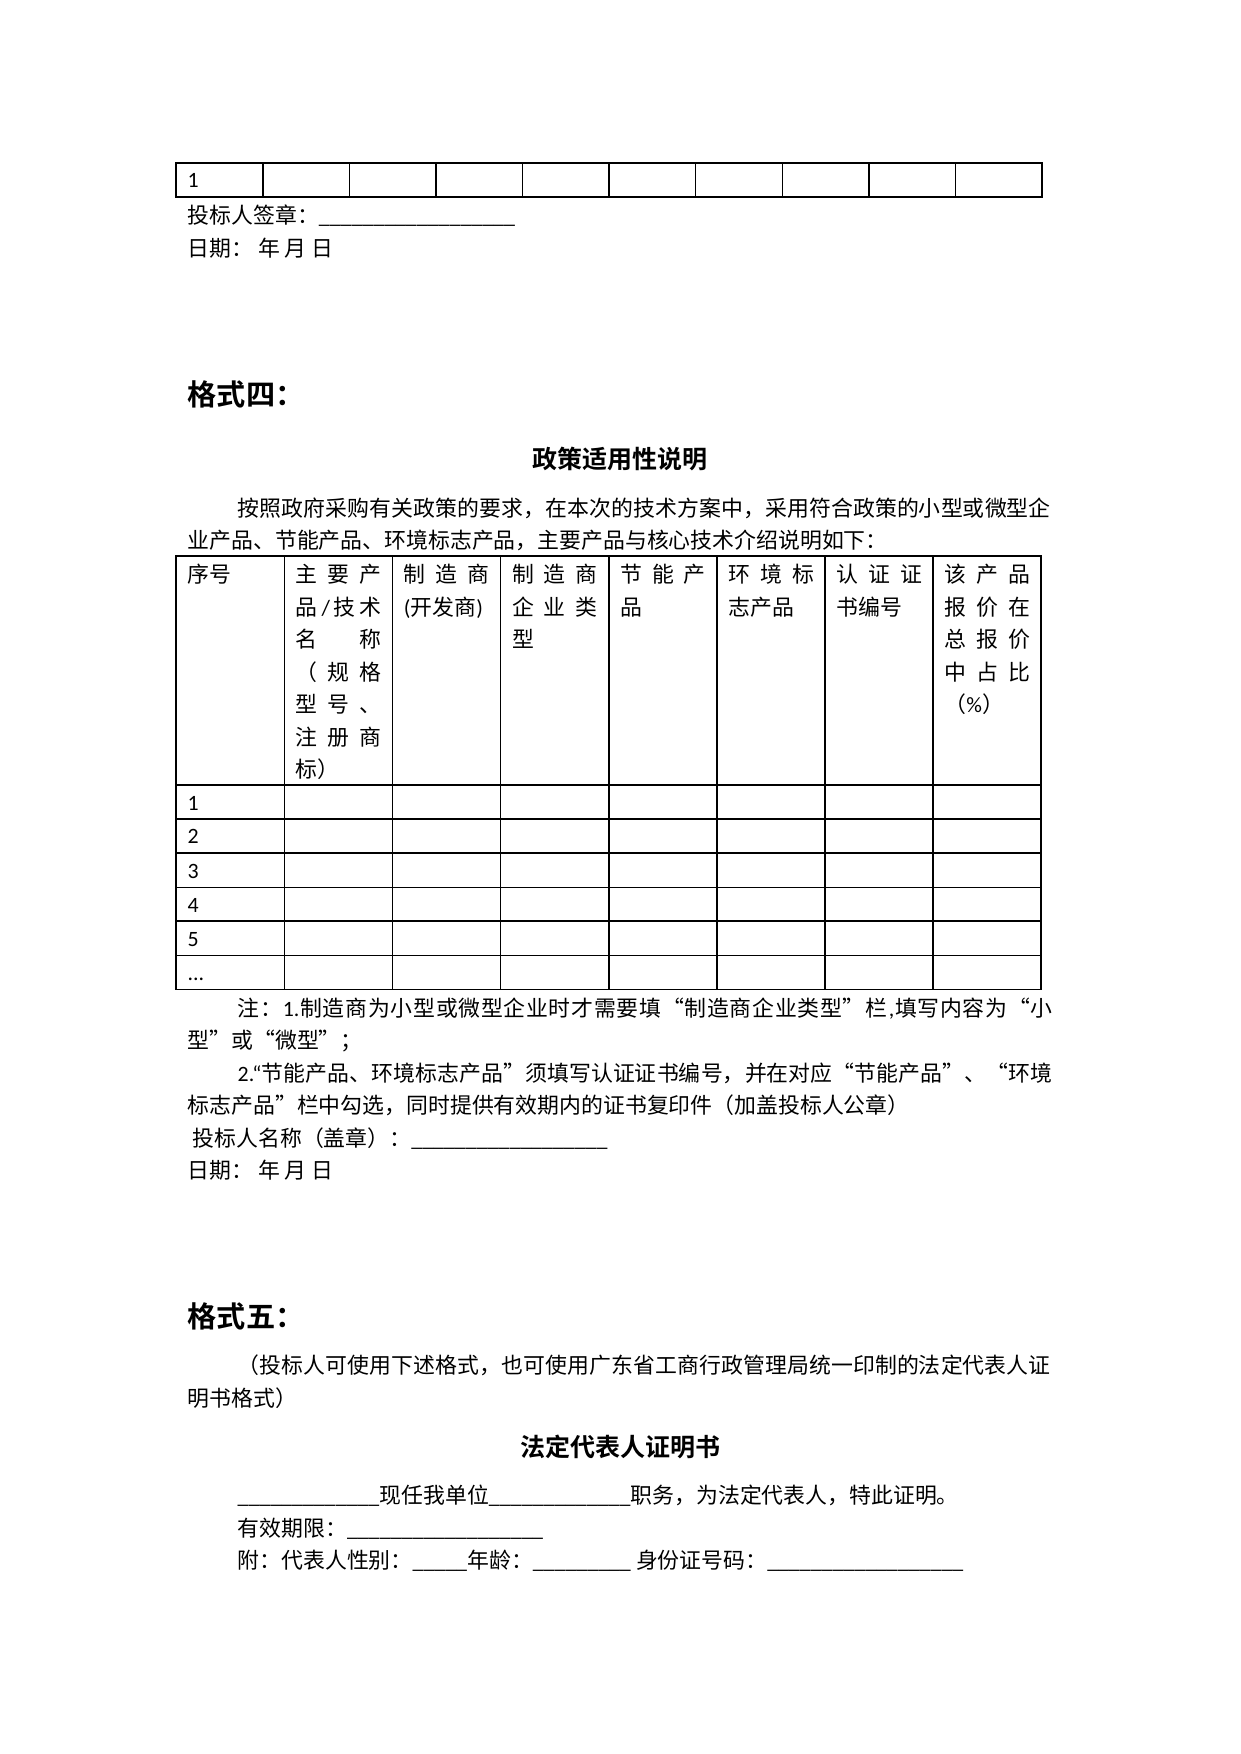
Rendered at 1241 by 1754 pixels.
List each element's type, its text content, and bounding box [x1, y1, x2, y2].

text 日期： 年 月 日 [187, 230, 1053, 263]
table_cell 1 [177, 786, 284, 818]
table_cell [285, 854, 392, 886]
table_cell [264, 164, 349, 196]
table_cell [610, 888, 716, 920]
table_cell [501, 820, 608, 852]
text 投标人签章：__________________ [187, 198, 1053, 230]
table_cell ... [177, 956, 284, 988]
table_cell [956, 164, 1041, 196]
table_header 制造商企业类型 [501, 557, 608, 784]
table_cell [718, 922, 824, 954]
table_cell [783, 164, 868, 196]
table_cell [285, 922, 392, 954]
table_cell [393, 786, 500, 818]
text 按照政府采购有关政策的要求，在本次的技术方案中，采用符合政策的小型或微型企业产品、节能产品、环境标志产品，主要产品与核心技术介绍说明如下： [187, 490, 1053, 555]
table_header 序号 [177, 557, 284, 784]
table_cell 2 [177, 820, 284, 852]
table_cell [610, 956, 716, 988]
table_cell [393, 922, 500, 954]
table_cell [934, 854, 1040, 886]
table_header 主要产品/技术名称（规格型号、注册商标） [285, 557, 392, 784]
table_cell [718, 888, 824, 920]
table_cell [826, 888, 932, 920]
table_cell [718, 956, 824, 988]
table_cell 3 [177, 854, 284, 886]
table_cell 5 [177, 922, 284, 954]
table_cell [501, 854, 608, 886]
table_cell [610, 854, 716, 886]
table_cell [285, 888, 392, 920]
table_cell [350, 164, 435, 196]
table_cell [501, 786, 608, 818]
table_header 该产品报价在总报价中占比（%） [934, 557, 1040, 784]
table_cell [718, 854, 824, 886]
table_cell [610, 820, 716, 852]
table_cell [870, 164, 955, 196]
table_cell 1 [177, 164, 262, 196]
text 注：1.制造商为小型或微型企业时才需要填“制造商企业类型”栏,填写内容为“小型”或“微型”； [187, 990, 1053, 1055]
table_cell [934, 922, 1040, 954]
table_cell [934, 888, 1040, 920]
table_cell [285, 956, 392, 988]
table_cell [285, 820, 392, 852]
table_cell [501, 922, 608, 954]
table_cell [393, 820, 500, 852]
table_header 环境标志产品 [718, 557, 824, 784]
table_cell [826, 820, 932, 852]
table_cell [826, 786, 932, 818]
text （投标人可使用下述格式，也可使用广东省工商行政管理局统一印制的法定代表人证明书格式） [187, 1348, 1053, 1413]
text 有效期限：__________________ [187, 1510, 1053, 1543]
table_cell [718, 820, 824, 852]
table_cell [437, 164, 522, 196]
table_cell [934, 786, 1040, 818]
table_cell [393, 854, 500, 886]
text 投标人名称（盖章）：__________________ [187, 1120, 1053, 1153]
table_cell [826, 922, 932, 954]
table_cell [610, 164, 695, 196]
table_cell [934, 956, 1040, 988]
table_cell [610, 786, 716, 818]
text 政策适用性说明 [187, 425, 1053, 490]
table_cell [718, 786, 824, 818]
table_header 节能产品 [610, 557, 716, 784]
table_cell 4 [177, 888, 284, 920]
text 附：代表人性别：_____年龄：_________ 身份证号码：__________________ [187, 1543, 1053, 1575]
table_cell [696, 164, 782, 196]
text 格式四： [187, 360, 1053, 425]
text 法定代表人证明书 [187, 1413, 1053, 1478]
text 格式五： [187, 1283, 1053, 1348]
text 2.“节能产品、环境标志产品”须填写认证证书编号，并在对应“节能产品”、“环境标志产品”栏中勾选，同时提供有效期内的证书复印件（加盖投标人公章） [187, 1055, 1053, 1120]
table_cell [523, 164, 608, 196]
table_cell [826, 956, 932, 988]
table_cell [501, 956, 608, 988]
table_cell [393, 956, 500, 988]
table_header 制造商(开发商) [393, 557, 500, 784]
table_header 认证证书编号 [826, 557, 932, 784]
table_cell [285, 786, 392, 818]
text _____________现任我单位_____________职务，为法定代表人，特此证明。 [187, 1478, 1053, 1510]
text 日期： 年 月 日 [187, 1153, 1053, 1185]
table_cell [826, 854, 932, 886]
table_cell [501, 888, 608, 920]
table_cell [610, 922, 716, 954]
table_cell [934, 820, 1040, 852]
table_cell [393, 888, 500, 920]
